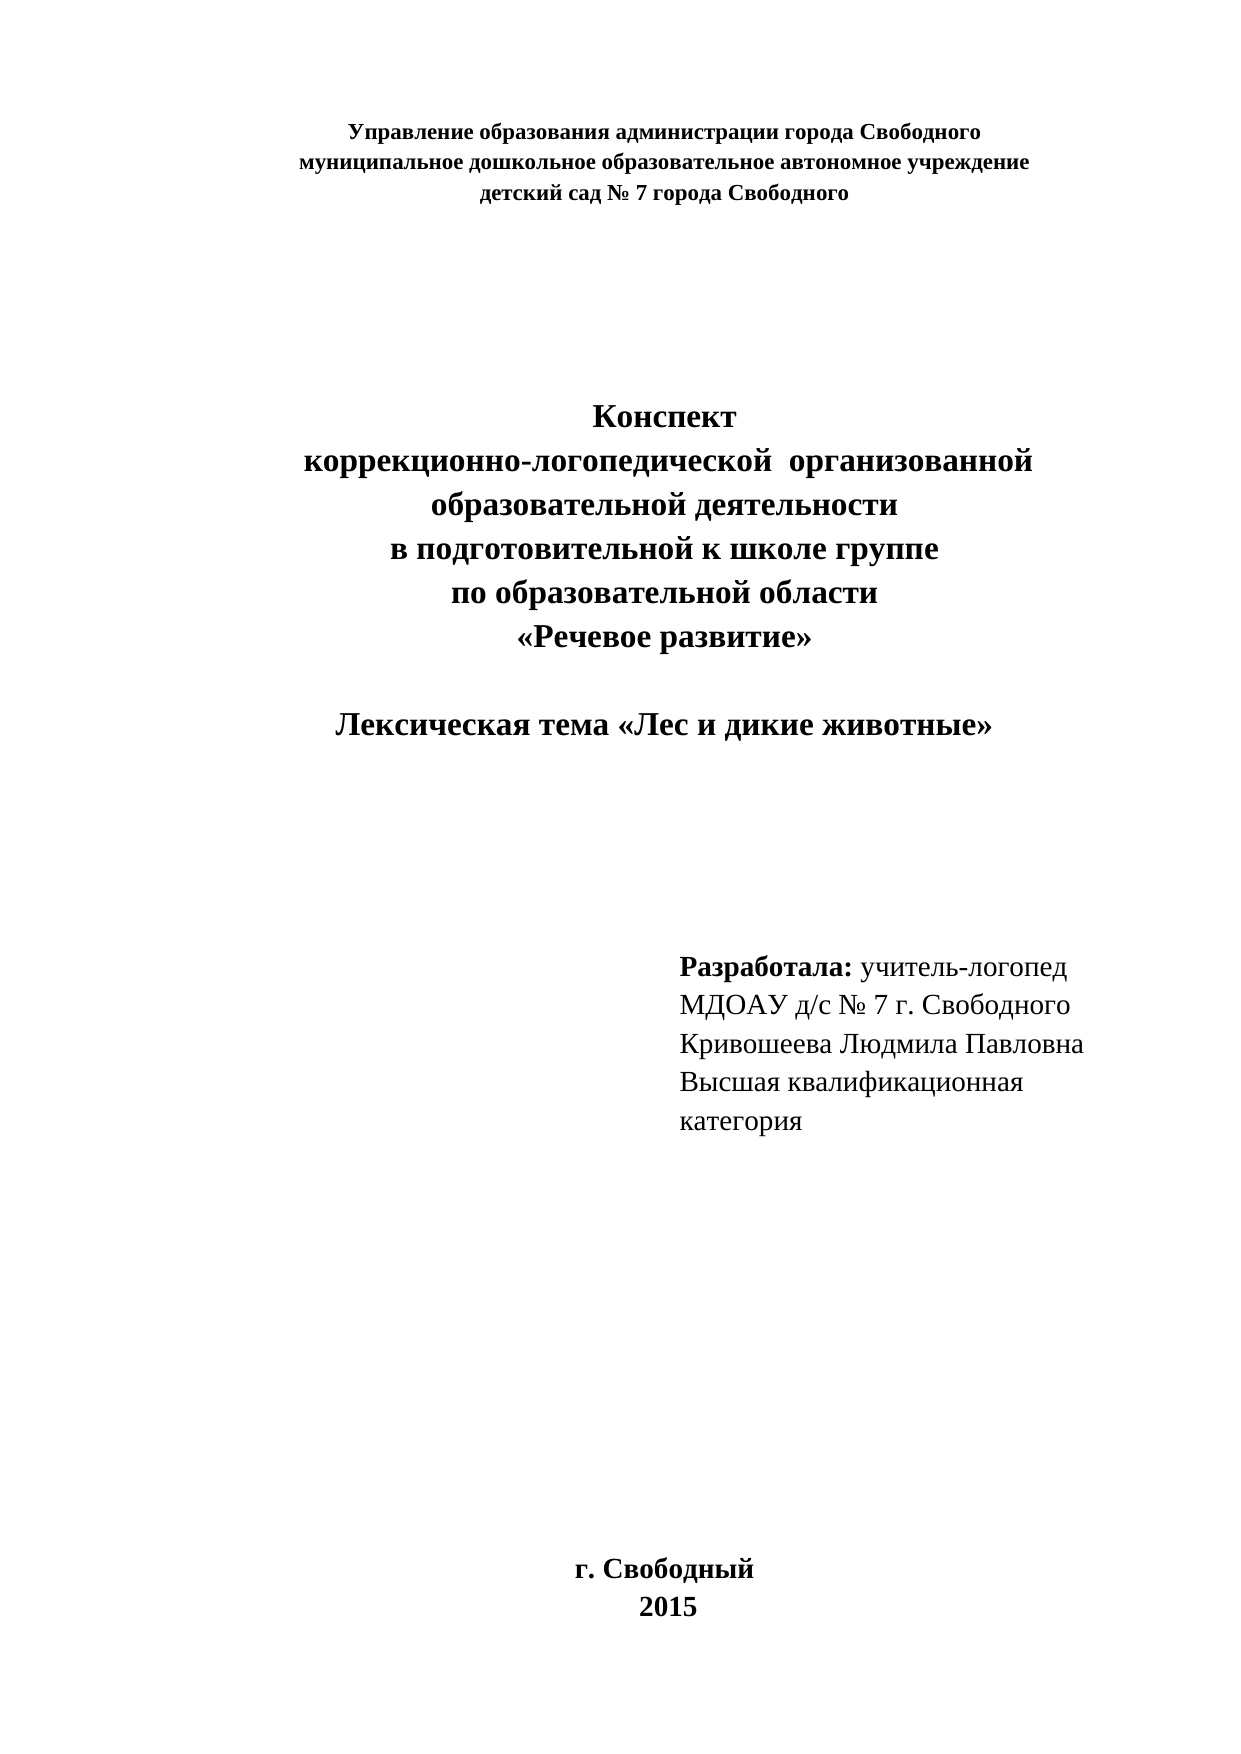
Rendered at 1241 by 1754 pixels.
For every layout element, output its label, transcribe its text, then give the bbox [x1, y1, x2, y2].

text Управление образования администрации города Свободного [177, 118, 1152, 144]
text Разработала: учитель-логопед [177, 949, 1152, 982]
text категория [177, 1103, 1152, 1137]
text муниципальное дошкольное образовательное автономное учреждение [177, 148, 1152, 175]
text в подготовительной к школе группе [177, 528, 1152, 567]
text г. Свободный [177, 1551, 1152, 1584]
text Высшая квалификационная [177, 1064, 1152, 1098]
text Лексическая тема «Лес и дикие животные» [177, 705, 1152, 743]
text 2015 [177, 1589, 1152, 1623]
text по образовательной области [177, 572, 1152, 611]
text Конспект [177, 396, 1152, 434]
text «Речевое развитие» [177, 617, 1152, 655]
text коррекционно-логопедической организованной образовательной деятельности [177, 440, 1152, 523]
text детский сад № 7 города Свободного [177, 178, 1152, 205]
text Кривошеева Людмила Павловна [177, 1026, 1152, 1059]
text МДОАУ д/с № 7 г. Свободного [177, 987, 1152, 1021]
